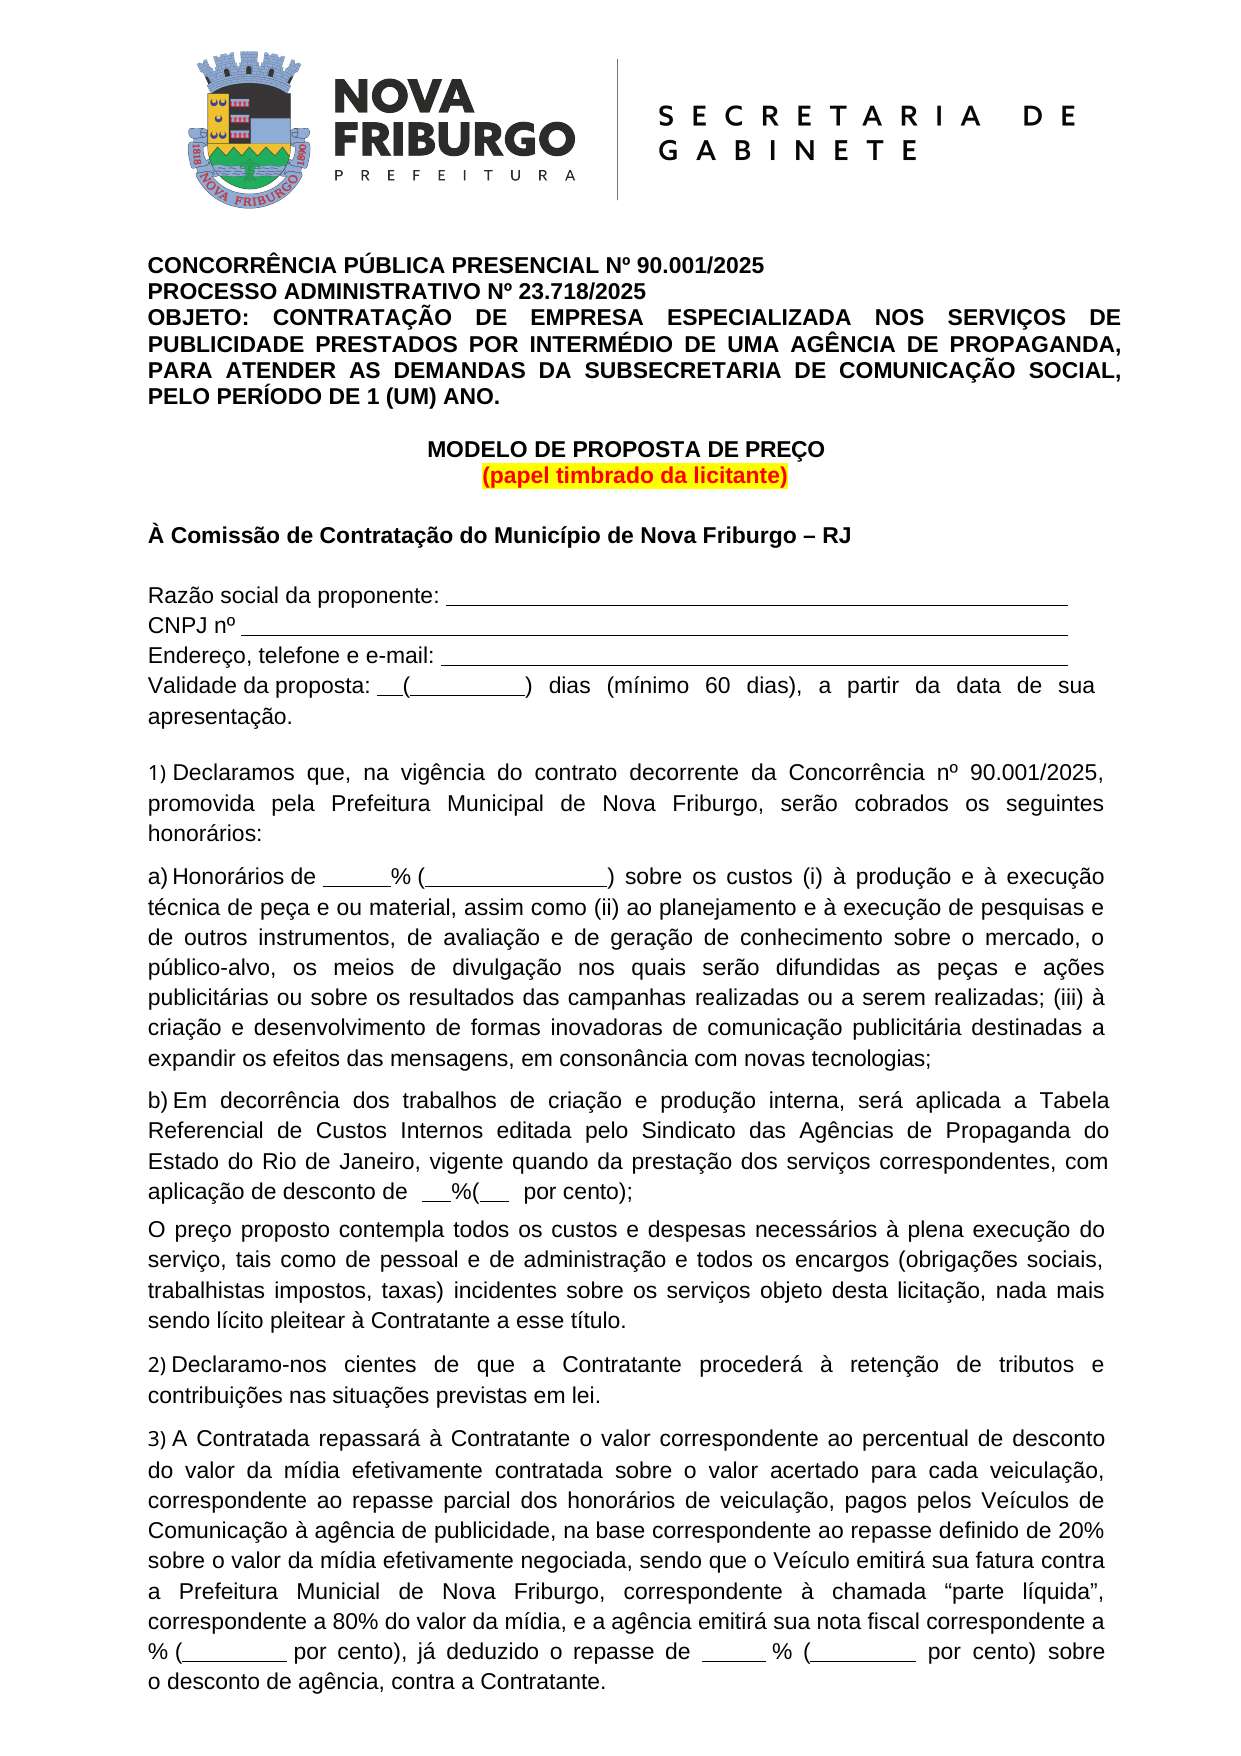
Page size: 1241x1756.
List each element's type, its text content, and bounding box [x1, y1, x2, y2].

text OBJETO: CONTRATAÇÃO DE EMPRESA ESPECIALIZADA NOS SERVIÇOS DE PUBLICIDADE PRESTADOS POR INTERMÉDIO DE UMA AGÊNCIA DE PROPAGANDA, PARA ATENDER AS DEMANDAS DA SUBSECRETARIA DE COMUNICAÇÃO SOCIAL, PELO PERÍODO DE 1 (UM) ANO. [147, 304, 1122, 410]
picture [147, 0, 1120, 252]
text Razão social da proponente: CNPJ nº Endereço, telefone e e-mail: Validade da proposta: ( ) dias (mínimo 60 dias), a partir da data de sua apresentação. [148, 582, 1096, 729]
text À Comissão de Contratação do Município de Nova Friburgo – RJ [148, 515, 1122, 548]
title MODELO DE PROPOSTA DE PREÇO [148, 436, 1104, 462]
list Declaramos que, na vigência do contrato decorrente da Concorrência nº 90.001/2025, promovida pela Prefeitura Municipal de Nova Friburgo, serão cobrados os seguintes honorários: [148, 758, 1105, 847]
list Honorários de % ( ) sobre os custos (i) à produção e à execução técnica de peça e ou material, assim como (ii) ao planejamento e à execução de pesquisas e de outros instrumentos, de avaliação e de geração de conhecimento sobre o mercado, o público-alvo, os meios de divulgação nos quais serão difundidas as peças e ações publicitárias ou sobre os resultados das campanhas realizadas ou a serem realizadas; (iii) à criação e desenvolvimento de formas inovadoras de comunicação publicitária destinadas a expandir os efeitos das mensagens, em consonância com novas tecnologias; [148, 863, 1105, 1071]
text PROCESSO ADMINISTRATIVO Nº 23.718/2025 [147, 278, 1122, 304]
list Em decorrência dos trabalhos de criação e produção interna, será aplicada a Tabela Referencial de Custos Internos editada pelo Sindicato das Agências de Propaganda do Estado do Rio de Janeiro, vigente quando da prestação dos serviços correspondentes, com aplicação de desconto de %( por cento); [148, 1087, 1110, 1204]
text O preço proposto contempla todos os custos e despesas necessários à plena execução do serviço, tais como de pessoal e de administração e todos os encargos (obrigações sociais, trabalhistas impostos, taxas) incidentes sobre os serviços objeto desta licitação, nada mais sendo lícito pleitear à Contratante a esse título. [148, 1216, 1105, 1333]
list A Contratada repassará à Contratante o valor correspondente ao percentual de desconto do valor da mídia efetivamente contratada sobre o valor acertado para cada veiculação, correspondente ao repasse parcial dos honorários de veiculação, pagos pelos Veículos de Comunicação à agência de publicidade, na base correspondente ao repasse definido de 20% sobre o valor da mídia efetivamente negociada, sendo que o Veículo emitirá sua fatura contra a Prefeitura Municial de Nova Friburgo, correspondente à chamada “parte líquida”, correspondente a 80% do valor da mídia, e a agência emitirá sua nota fiscal correspondente a % ( por cento), já deduzido o repasse de % ( por cento) sobre o desconto de agência, contra a Contratante. [148, 1424, 1105, 1695]
text (papel timbrado da licitante) [148, 462, 1122, 489]
text CONCORRÊNCIA PÚBLICA PRESENCIAL Nº 90.001/2025 [147, 252, 1122, 278]
list Declaramo-nos cientes de que a Contratante procederá à retenção de tributos e contribuições nas situações previstas em lei. [148, 1350, 1104, 1408]
